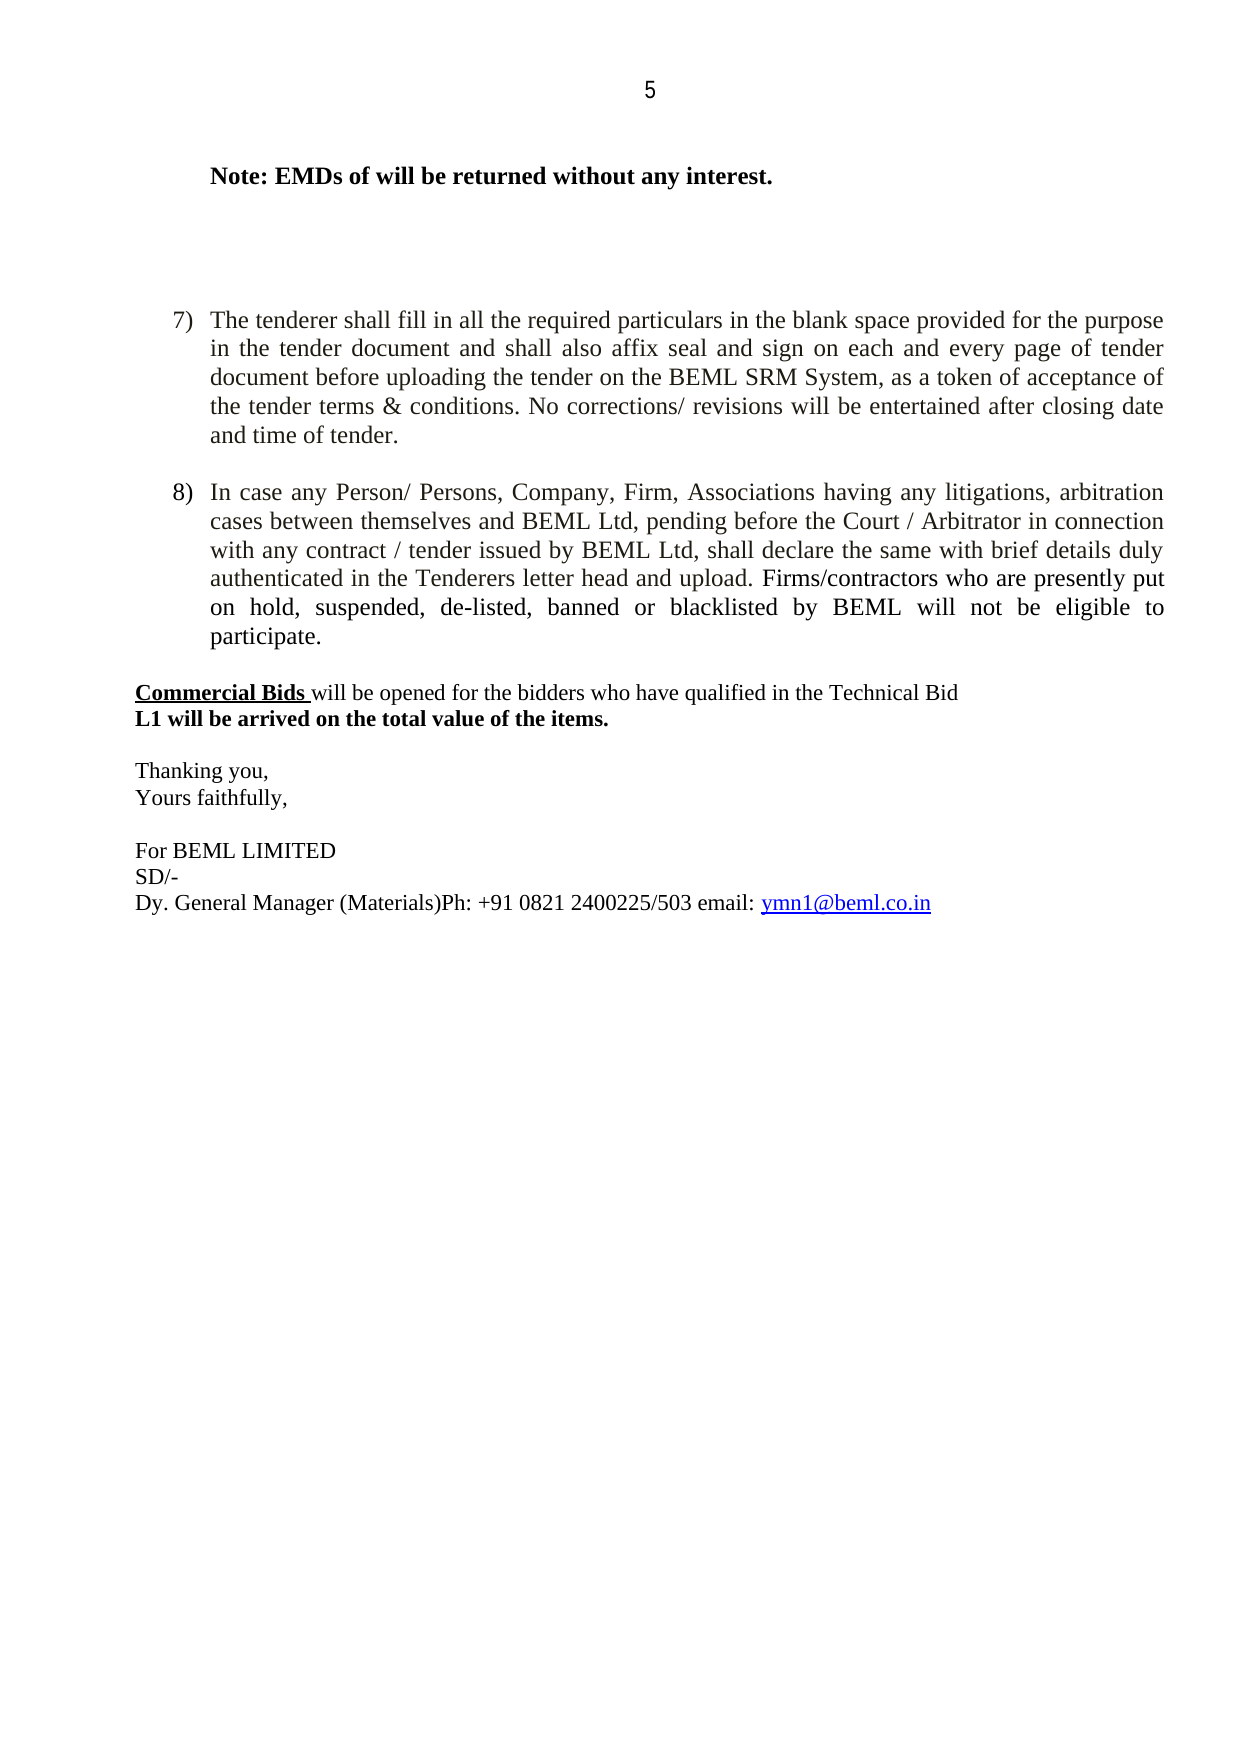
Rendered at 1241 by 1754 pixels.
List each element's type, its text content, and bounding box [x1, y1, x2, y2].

text L1 will be arrived on the total value of the items. [135, 705, 1165, 731]
text Note: EMDs of will be returned without any interest. [210, 161, 1165, 190]
list In case any Person/ Persons, Company, Firm, Associations having any litigations, arbitration cases between themselves and BEML Ltd, pending before the Court / Arbitrator in connection with any contract / tender issued by BEML Ltd, shall declare the same with brief details duly authenticated in the Tenderers letter head and upload. Firms/contractors who are presently put on hold, suspended, de-listed, banned or blacklisted by BEML will not be eligible to participate. [172, 477, 1165, 650]
text Commercial Bids will be opened for the bidders who have qualified in the Technical Bid [135, 678, 1165, 705]
list The tenderer shall fill in all the required particulars in the blank space provided for the purpose in the tender document and shall also affix seal and sign on each and every page of tender document before uploading the tender on the BEML SRM System, as a token of acceptance of the tender terms & conditions. No corrections/ revisions will be entertained after closing date and time of tender. [172, 305, 1165, 448]
text Yours faithfully, [135, 784, 1165, 810]
text SD/- [135, 863, 1165, 889]
text Dy. General Manager (Materials)Ph: +91 0821 2400225/503 email: ymn1@beml.co.inTENDER NOTICE for PRE- QUALIFICATION CRITERIA: [135, 889, 1165, 916]
text Thanking you, [135, 758, 1165, 784]
text For BEML LIMITED [135, 837, 1165, 863]
